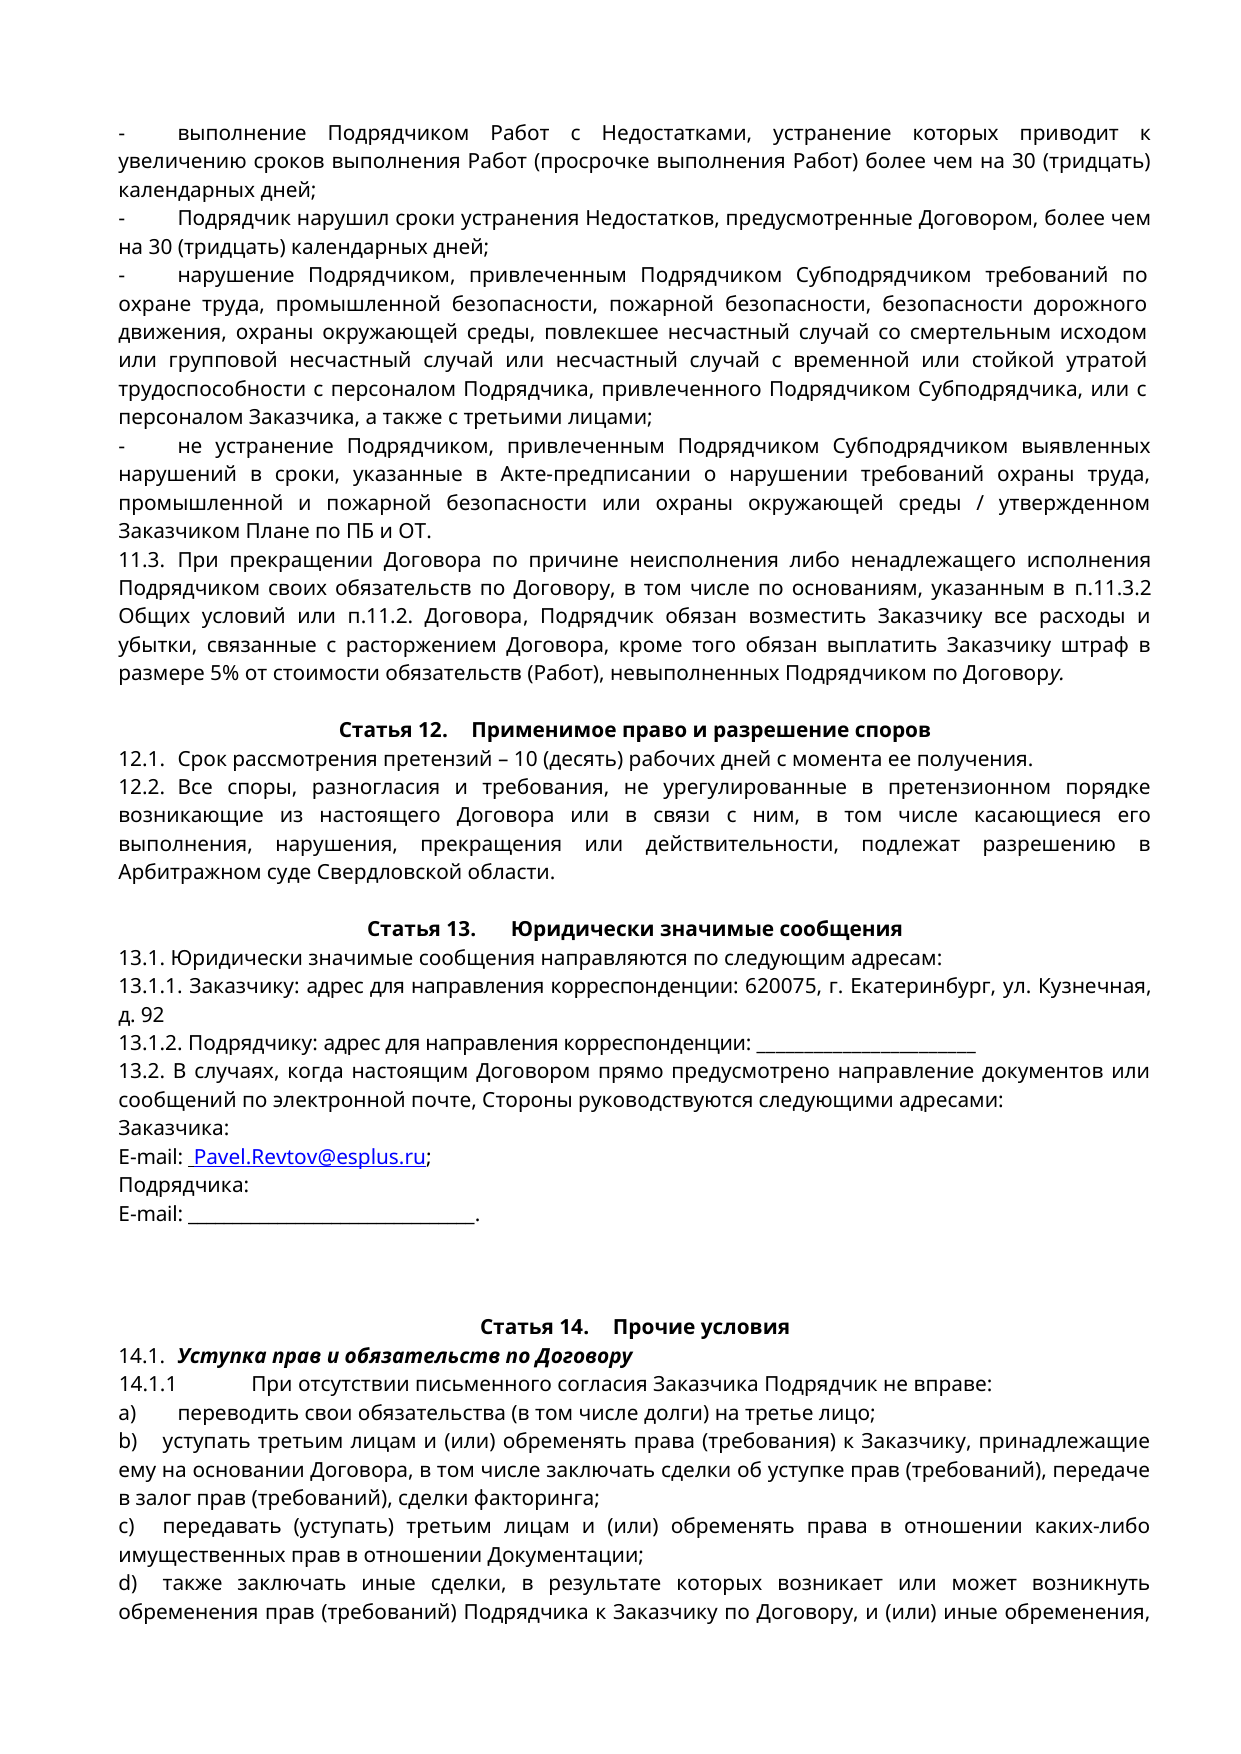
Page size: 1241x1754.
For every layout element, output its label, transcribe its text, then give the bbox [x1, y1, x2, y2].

list При прекращении Договора по причине неисполнения либо ненадлежащего исполнения Подрядчиком своих обязательств по Договору, в том числе по основаниям, указанным в п.11.3.2 Общих условий или п.11.2. Договора, Подрядчик обязан возместить Заказчику все расходы и убытки, связанные с расторжением Договора, кроме того обязан выплатить Заказчику штраф в размере 5% от стоимости обязательств (Работ), невыполненных Подрядчиком по Договору. [118, 545, 1152, 687]
list Уступка прав и обязательств по Договору [118, 1341, 1152, 1369]
list уступать третьим лицам и (или) обременять права (требования) к Заказчику, принадлежащие ему на основании Договора, в том числе заключать сделки об уступке прав (требований), передаче в залог прав (требований), сделки факторинга; [118, 1426, 1152, 1512]
list передавать (уступать) третьим лицам и (или) обременять права в отношении каких-либо имущественных прав в отношении Документации; [118, 1512, 1152, 1568]
list Применимое право и разрешение споров [118, 715, 1152, 744]
list Подрядчика: [118, 1170, 1152, 1199]
list Все споры, разногласия и требования, не урегулированные в претензионном порядке возникающие из настоящего Договора или в связи с ним, в том числе касающиеся его выполнения, нарушения, прекращения или действительности, подлежат разрешению в Арбитражном суде Свердловской области. [118, 772, 1152, 886]
list Заказчика: [118, 1113, 1152, 1142]
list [118, 1568, 1152, 1625]
list нарушение Подрядчиком, привлеченным Подрядчиком Субподрядчиком требований по охране труда, промышленной безопасности, пожарной безопасности, безопасности дорожного движения, охраны окружающей среды, повлекшее несчастный случай со смертельным исходом или групповой несчастный случай или несчастный случай с временной или стойкой утратой трудоспособности с персоналом Подрядчика, привлеченного Подрядчиком Субподрядчика, или с персоналом Заказчика, а также с третьими лицами; [118, 260, 1148, 431]
list E-mail: Pavel.Revtov@esplus.ru; [118, 1142, 1152, 1170]
list 13.1. Юридически значимые сообщения направляются по следующим адресам: [118, 943, 1152, 971]
list 13.1.2. Подрядчику: адрес для направления корреспонденции: _______________________ [118, 1028, 1152, 1057]
list Срок рассмотрения претензий – 10 (десять) рабочих дней с момента ее получения. [118, 744, 1152, 772]
list Подрядчик нарушил сроки устранения Недостатков, предусмотренные Договором, более чем на 30 (тридцать) календарных дней; [118, 203, 1152, 260]
list E-mail: ________________________________. [118, 1199, 1152, 1227]
list 13.2. В случаях, когда настоящим Договором прямо предусмотрено направление документов или сообщений по электронной почте, Стороны руководствуются следующими адресами: [118, 1057, 1152, 1113]
list При отсутствии письменного согласия Заказчика Подрядчик не вправе: [118, 1369, 1152, 1398]
list Прочие условия [118, 1312, 1152, 1341]
list 13.1.1. Заказчику: адрес для направления корреспонденции: 620075, г. Екатеринбург, ул. Кузнечная, д. 92 [118, 971, 1152, 1028]
list Юридически значимые сообщения [118, 914, 1152, 943]
list не устранение Подрядчиком, привлеченным Подрядчиком Субподрядчиком выявленных нарушений в сроки, указанные в Акте-предписании о нарушении требований охраны труда, промышленной и пожарной безопасности или охраны окружающей среды / утвержденном Заказчиком Плане по ПБ и ОТ. [118, 431, 1152, 545]
list переводить свои обязательства (в том числе долги) на третье лицо; [118, 1398, 1152, 1426]
list выполнение Подрядчиком Работ с Недостатками, устранение которых приводит к увеличению сроков выполнения Работ (просрочке выполнения Работ) более чем на 30 (тридцать) календарных дней; [118, 118, 1152, 203]
